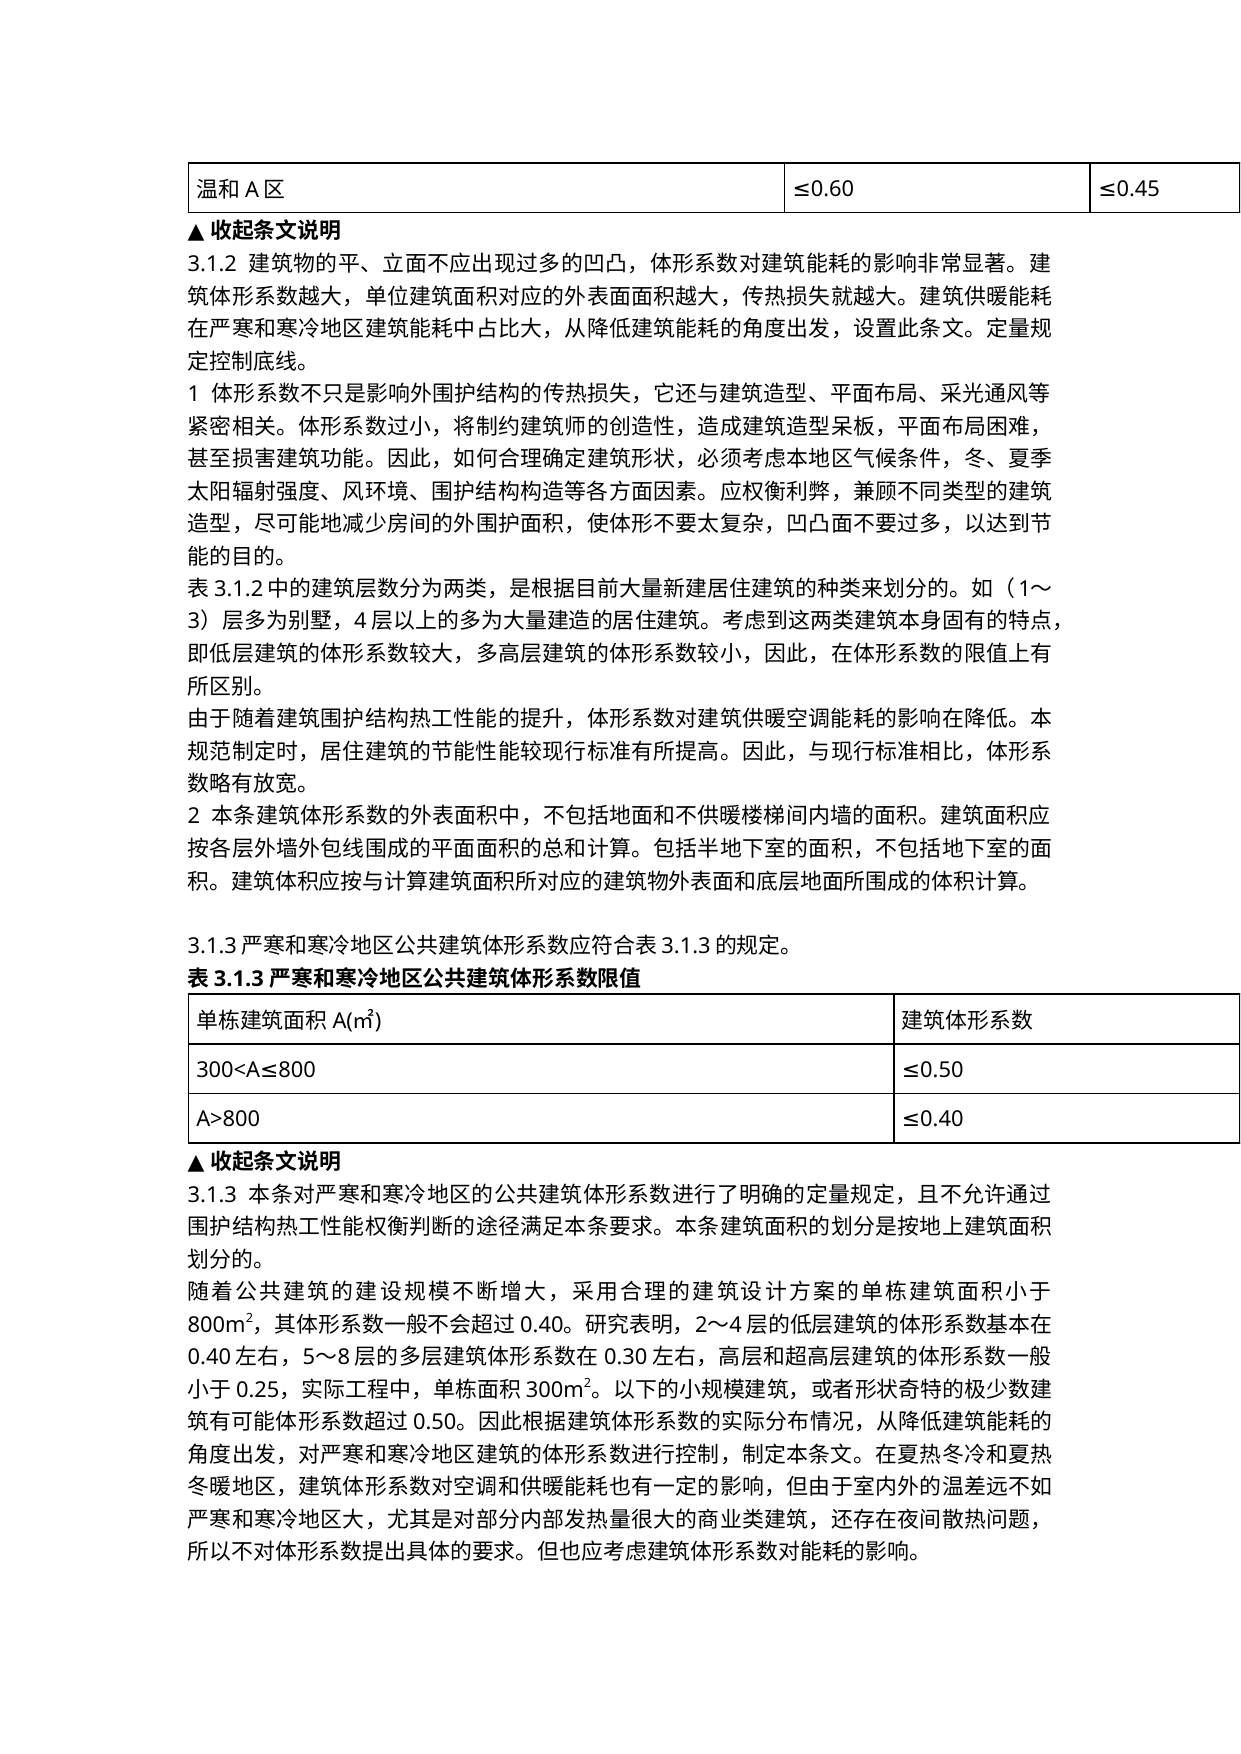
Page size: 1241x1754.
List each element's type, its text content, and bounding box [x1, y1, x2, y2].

table_cell ≤0.60 [785, 164, 1089, 212]
table_cell ≤0.45 [1091, 164, 1239, 212]
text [187, 1144, 1053, 1566]
text 3.1.3严寒和寒冷地区公共建筑体形系数应符合表3.1.3的规定。 [187, 928, 1053, 961]
text ▲ 收起条文说明 3.1.2 建筑物的平、立面不应出现过多的凹凸，体形系数对建筑能耗的影响非常显著。建筑体形系数越大，单位建筑面积对应的外表面面积越大，传热损失就越大。建筑供暖能耗在严寒和寒冷地区建筑能耗中占比大，从降低建筑能耗的角度出发，设置此条文。定量规定控制底线。 1 体形系数不只是影响外围护结构的传热损失，它还与建筑造型、平面布局、采光通风等紧密相关。体形系数过小，将制约建筑师的创造性，造成建筑造型呆板，平面布局困难，甚至损害建筑功能。因此，如何合理确定建筑形状，必须考虑本地区气候条件，冬、夏季太阳辐射强度、风环境、围护结构构造等各方面因素。应权衡利弊，兼顾不同类型的建筑造型，尽可能地减少房间的外围护面积，使体形不要太复杂，凹凸面不要过多，以达到节能的目的。 表3.1.2中的建筑层数分为两类，是根据目前大量新建居住建筑的种类来划分的。如（1～3）层多为别墅，4层以上的多为大量建造的居住建筑。考虑到这两类建筑本身固有的特点，即低层建筑的体形系数较大，多高层建筑的体形系数较小，因此，在体形系数的限值上有所区别。 由于随着建筑围护结构热工性能的提升，体形系数对建筑供暖空调能耗的影响在降低。本规范制定时，居住建筑的节能性能较现行标准有所提高。因此，与现行标准相比，体形系数略有放宽。 2 本条建筑体形系数的外表面积中，不包括地面和不供暖楼梯间内墙的面积。建筑面积应按各层外墙外包线围成的平面面积的总和计算。包括半地下室的面积，不包括地下室的面积。建筑体积应按与计算建筑面积所对应的建筑物外表面和底层地面所围成的体积计算。 [187, 213, 1053, 928]
text 表3.1.3 严寒和寒冷地区公共建筑体形系数限值 [187, 961, 1053, 993]
table_cell ≤0.40 [895, 1094, 1239, 1142]
table_cell 300<A≤800 [189, 1045, 893, 1093]
table_cell ≤0.50 [895, 1045, 1239, 1093]
table_cell 温和 A区 [189, 164, 784, 212]
table_cell A>800 [189, 1094, 893, 1142]
table_header 单栋建筑面积 A(㎡) [189, 995, 893, 1043]
table_header 建筑体形系数 [895, 995, 1239, 1043]
